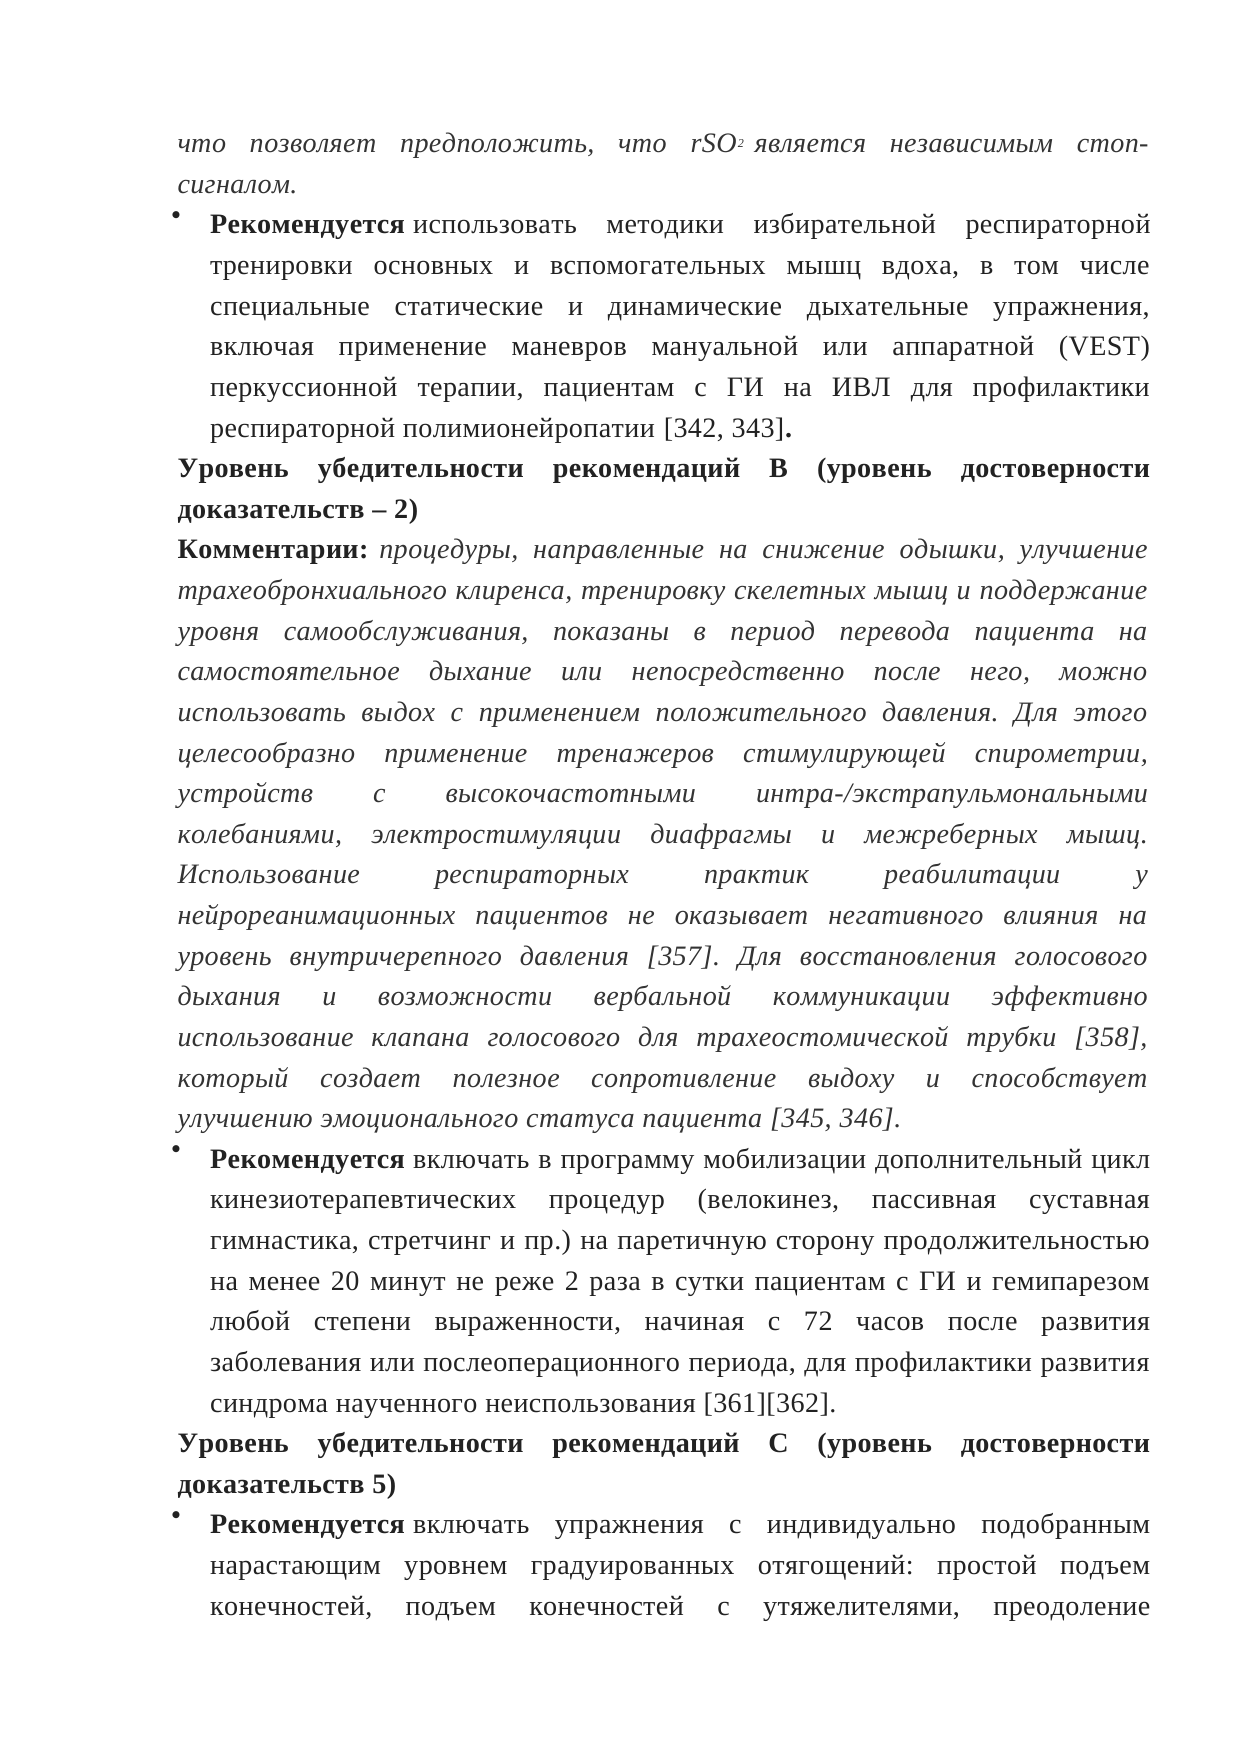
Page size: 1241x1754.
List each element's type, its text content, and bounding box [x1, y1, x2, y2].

text Уровень убедительности рекомендаций С (уровень достоверности доказательств 5) [177, 1418, 1152, 1499]
text Комментарии: процедуры, направленные на снижение одышки, улучшение трахеобронхиального клиренса, тренировку скелетных мышц и поддержание уровня самообслуживания, показаны в период перевода пациента на самостоятельное дыхание или непосредственно после него, можно использовать выдох с применением положительного давления. Для этого целесообразно применение тренажеров стимулирующей спирометрии, устройств с высокочастотными интра-/экстрапульмональными колебаниями, электростимуляции диафрагмы и межреберных мышц. Использование респираторных практик реабилитации у нейрореанимационных пациентов не оказывает негативного влияния на уровень внутричерепного давления [357]. Для восстановления голосового дыхания и возможности вербальной коммуникации эффективно использование клапана голосового для трахеостомической трубки [358], который создает полезное сопротивление выдоху и способствует улучшению эмоционального статуса пациента [345, 346]. [177, 524, 1152, 1134]
list Рекомендуется использовать методики избирательной респираторной тренировки основных и вспомогательных мышц вдоха, в том числе специальные статические и динамические дыхательные упражнения, включая применение маневров мануальной или аппаратной (VEST) перкуссионной терапии, пациентам с ГИ на ИВЛ для профилактики респираторной полимионейропатии [342, 343]. [172, 199, 1152, 443]
text Уровень убедительности рекомендаций В (уровень достоверности доказательств – 2) [177, 443, 1152, 524]
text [177, 118, 1152, 199]
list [172, 1499, 1152, 1621]
list Рекомендуется включать в программу мобилизации дополнительный цикл кинезиотерапевтических процедур (велокинез, пассивная суставная гимнастика, стретчинг и пр.) на паретичную сторону продолжительностью на менее 20 минут не реже 2 раза в сутки пациентам с ГИ и гемипарезом любой степени выраженности, начиная с 72 часов после развития заболевания или послеоперационного периода, для профилактики развития синдрома наученного неиспользования [361][362]. [172, 1134, 1152, 1418]
